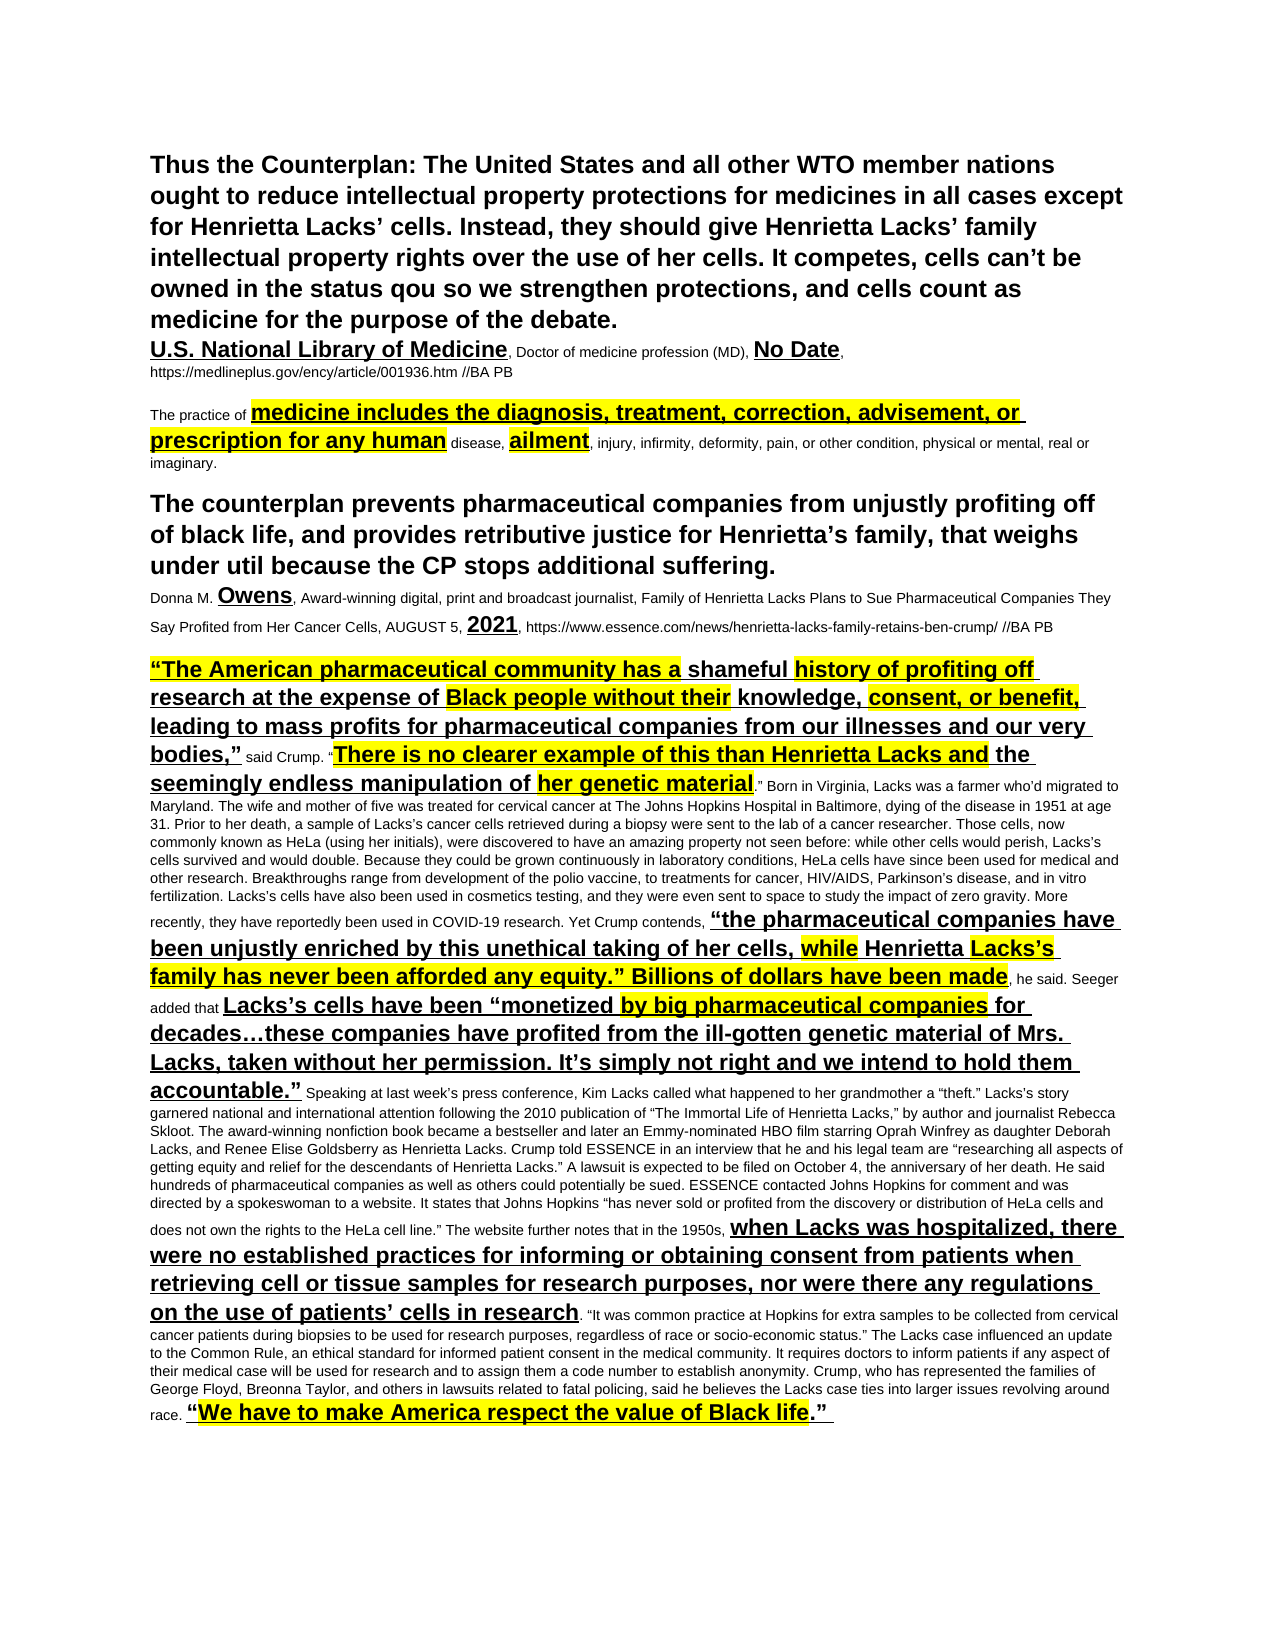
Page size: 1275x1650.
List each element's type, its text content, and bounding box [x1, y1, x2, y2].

text The practice of medicine includes the diagnosis, treatment, correction, advisement, or prescription for any human disease, ailment, injury, infirmity, deformity, pain, or other condition, physical or mental, real or imaginary. [150, 398, 1125, 471]
text Donna M. Owens, Award-winning digital, print and broadcast journalist, Family of Henrietta Lacks Plans to Sue Pharmaceutical Companies They Say Profited from Her Cancer Cells, AUGUST 5, 2021, https://www.essence.com/news/henrietta-lacks-family-retains-ben-crump/ //BA PB [150, 582, 1125, 637]
text “The American pharmaceutical community has a shameful history of profiting off research at the expense of Black people without their knowledge, consent, or benefit, leading to mass profits for pharmaceutical companies from our illnesses and our very bodies,” said Crump. “There is no clearer example of this than Henrietta Lacks and the seemingly endless manipulation of her genetic material.” Born in Virginia, Lacks was a farmer who’d migrated to Maryland. The wife and mother of five was treated for cervical cancer at The Johns Hopkins Hospital in Baltimore, dying of the disease in 1951 at age 31. Prior to her death, a sample of Lacks’s cancer cells retrieved during a biopsy were sent to the lab of a cancer researcher. Those cells, now commonly known as HeLa (using her initials), were discovered to have an amazing property not seen before: while other cells would perish, Lacks’s cells survived and would double. Because they could be grown continuously in laboratory conditions, HeLa cells have since been used for medical and other research. Breakthroughs range from development of the polio vaccine, to treatments for cancer, HIV/AIDS, Parkinson’s disease, and in vitro fertilization. Lacks’s cells have also been used in cosmetics testing, and they were even sent to space to study the impact of zero gravity. More recently, they have reportedly been used in COVID-19 research. Yet Crump contends, “the pharmaceutical companies have been unjustly enriched by this unethical taking of her cells, while Henrietta Lacks’s family has never been afforded any equity.” Billions of dollars have been made, he said. Seeger added that Lacks’s cells have been “monetized by big pharmaceutical companies for decades…these companies have profited from the ill-gotten genetic material of Mrs. Lacks, taken without her permission. It’s simply not right and we intend to hold them accountable.” Speaking at last week’s press conference, Kim Lacks called what happened to her grandmother a “theft.” Lacks’s story garnered national and international attention following the 2010 publication of “The Immortal Life of Henrietta Lacks,” by author and journalist Rebecca Skloot. The award-winning nonfiction book became a bestseller and later an Emmy-nominated HBO film starring Oprah Winfrey as daughter Deborah Lacks, and Renee Elise Goldsberry as Henrietta Lacks. Crump told ESSENCE in an interview that he and his legal team are “researching all aspects of getting equity and relief for the descendants of Henrietta Lacks.” A lawsuit is expected to be filed on October 4, the anniversary of her death. He said hundreds of pharmaceutical companies as well as others could potentially be sued. ESSENCE contacted Johns Hopkins for comment and was directed by a spokeswoman to a website. It states that Johns Hopkins “has never sold or profited from the discovery or distribution of HeLa cells and does not own the rights to the HeLa cell line.” The website further notes that in the 1950s, when Lacks was hospitalized, there were no established practices for informing or obtaining consent from patients when retrieving cell or tissue samples for research purposes, nor were there any regulations on the use of patients’ cells in research. “It was common practice at Hopkins for extra samples to be collected from cervical cancer patients during biopsies to be used for research purposes, regardless of race or socio-economic status.” The Lacks case influenced an update to the Common Rule, an ethical standard for informed patient consent in the medical community. It requires doctors to inform patients if any aspect of their medical case will be used for research and to assign them a code number to establish anonymity. Crump, who has represented the families of George Floyd, Breonna Taylor, and others in lawsuits related to fatal policing, said he believes the Lacks case ties into larger issues revolving around race. “We have to make America respect the value of Black life.” [150, 656, 1125, 1426]
subtitle The counterplan prevents pharmaceutical companies from unjustly profiting off of black life, and provides retributive justice for Henrietta’s family, that weighs under util because the CP stops additional suffering. [150, 489, 1125, 580]
subtitle Thus the Counterplan: The United States and all other WTO member nations ought to reduce intellectual property protections for medicines in all cases except for Henrietta Lacks’ cells. Instead, they should give Henrietta Lacks’ family intellectual property rights over the use of her cells. It competes, cells can’t be owned in the status qou so we strengthen protections, and cells count as medicine for the purpose of the debate. [150, 150, 1125, 334]
text U.S. National Library of Medicine, Doctor of medicine profession (MD), No Date, https://medlineplus.gov/ency/article/001936.htm //BA PB [150, 336, 1125, 381]
